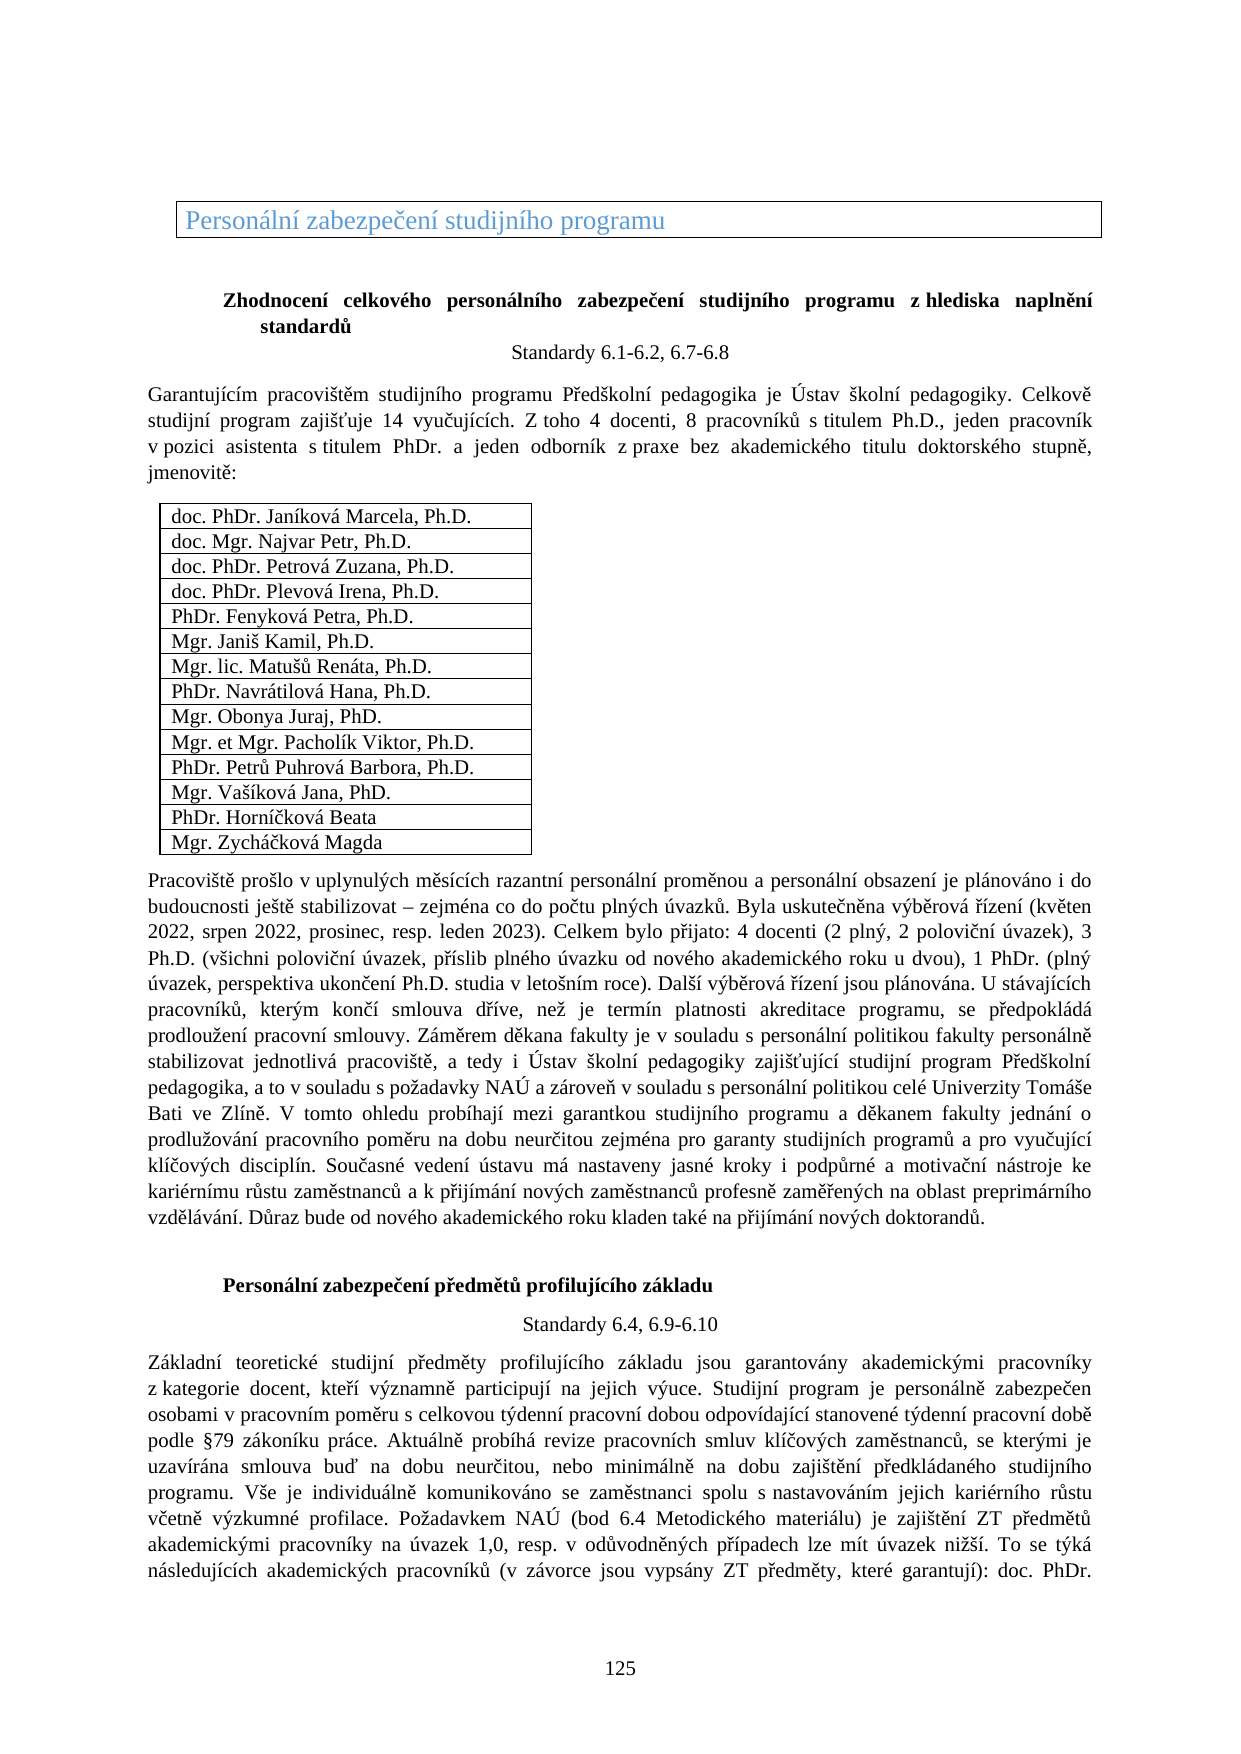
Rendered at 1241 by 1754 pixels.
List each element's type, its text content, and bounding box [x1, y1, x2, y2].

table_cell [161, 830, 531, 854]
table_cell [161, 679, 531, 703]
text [148, 1350, 1093, 1582]
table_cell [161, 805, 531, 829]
text Personální zabezpečení studijního programu [177, 202, 1101, 237]
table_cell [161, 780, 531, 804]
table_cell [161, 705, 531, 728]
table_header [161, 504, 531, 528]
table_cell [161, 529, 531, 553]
text Pracoviště prošlo v uplynulých měsících razantní personální proměnou a personální obsazení je plánováno i do budoucnosti ještě stabilizovat – zejména co do počtu plných úvazků. Byla uskutečněna výběrová řízení (květen 2022, srpen 2022, prosinec, resp. leden 2023). Celkem bylo přijato: 4 docenti (2 plný, 2 poloviční úvazek), 3 Ph.D. (všichni poloviční úvazek, příslib plného úvazku od nového akademického roku u dvou), 1 PhDr. (plný úvazek, perspektiva ukončení Ph.D. studia v letošním roce). Další výběrová řízení jsou plánována. U stávajících pracovníků, kterým končí smlouva dříve, než je termín platnosti akreditace programu, se předpokládá prodloužení pracovní smlouvy. Záměrem děkana fakulty je v souladu s personální politikou fakulty personálně stabilizovat jednotlivá pracoviště, a tedy i Ústav školní pedagogiky zajišťující studijní program Předškolní pedagogika, a to v souladu s požadavky NAÚ a zároveň v souladu s personální politikou celé Univerzity Tomáše Bati ve Zlíně. V tomto ohledu probíhají mezi garantkou studijního programu a děkanem fakulty jednání o prodlužování pracovního poměru na dobu neurčitou zejména pro garanty studijních programů a pro vyučující klíčových disciplín. Současné vedení ústavu má nastaveny jasné kroky i podpůrné a motivační nástroje ke kariérnímu růstu zaměstnanců a k přijímání nových zaměstnanců profesně zaměřených na oblast preprimárního vzdělávání. Důraz bude od nového akademického roku kladen také na přijímání nových doktorandů. [148, 868, 1093, 1229]
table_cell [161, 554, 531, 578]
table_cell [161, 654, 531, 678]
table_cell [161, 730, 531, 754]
text Standardy 6.4, 6.9-6.10 [148, 1312, 1093, 1336]
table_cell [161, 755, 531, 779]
text Garantujícím pracovištěm studijního programu Předškolní pedagogika je Ústav školní pedagogiky. Celkově studijní program zajišťuje 14 vyučujících. Z toho 4 docenti, 8 pracovníků s titulem Ph.D., jeden pracovník v pozici asistenta s titulem PhDr. a jeden odborník z praxe bez akademického titulu doktorského stupně, jmenovitě: [148, 382, 1093, 484]
text Personální zabezpečení předmětů profilujícího základu [223, 1273, 1093, 1297]
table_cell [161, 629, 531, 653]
text Standardy 6.1-6.2, 6.7-6.8 [148, 339, 1093, 364]
text Zhodnocení celkového personálního zabezpečení studijního programu z hlediska naplnění standardů [223, 288, 1093, 338]
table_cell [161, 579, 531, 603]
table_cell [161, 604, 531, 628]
